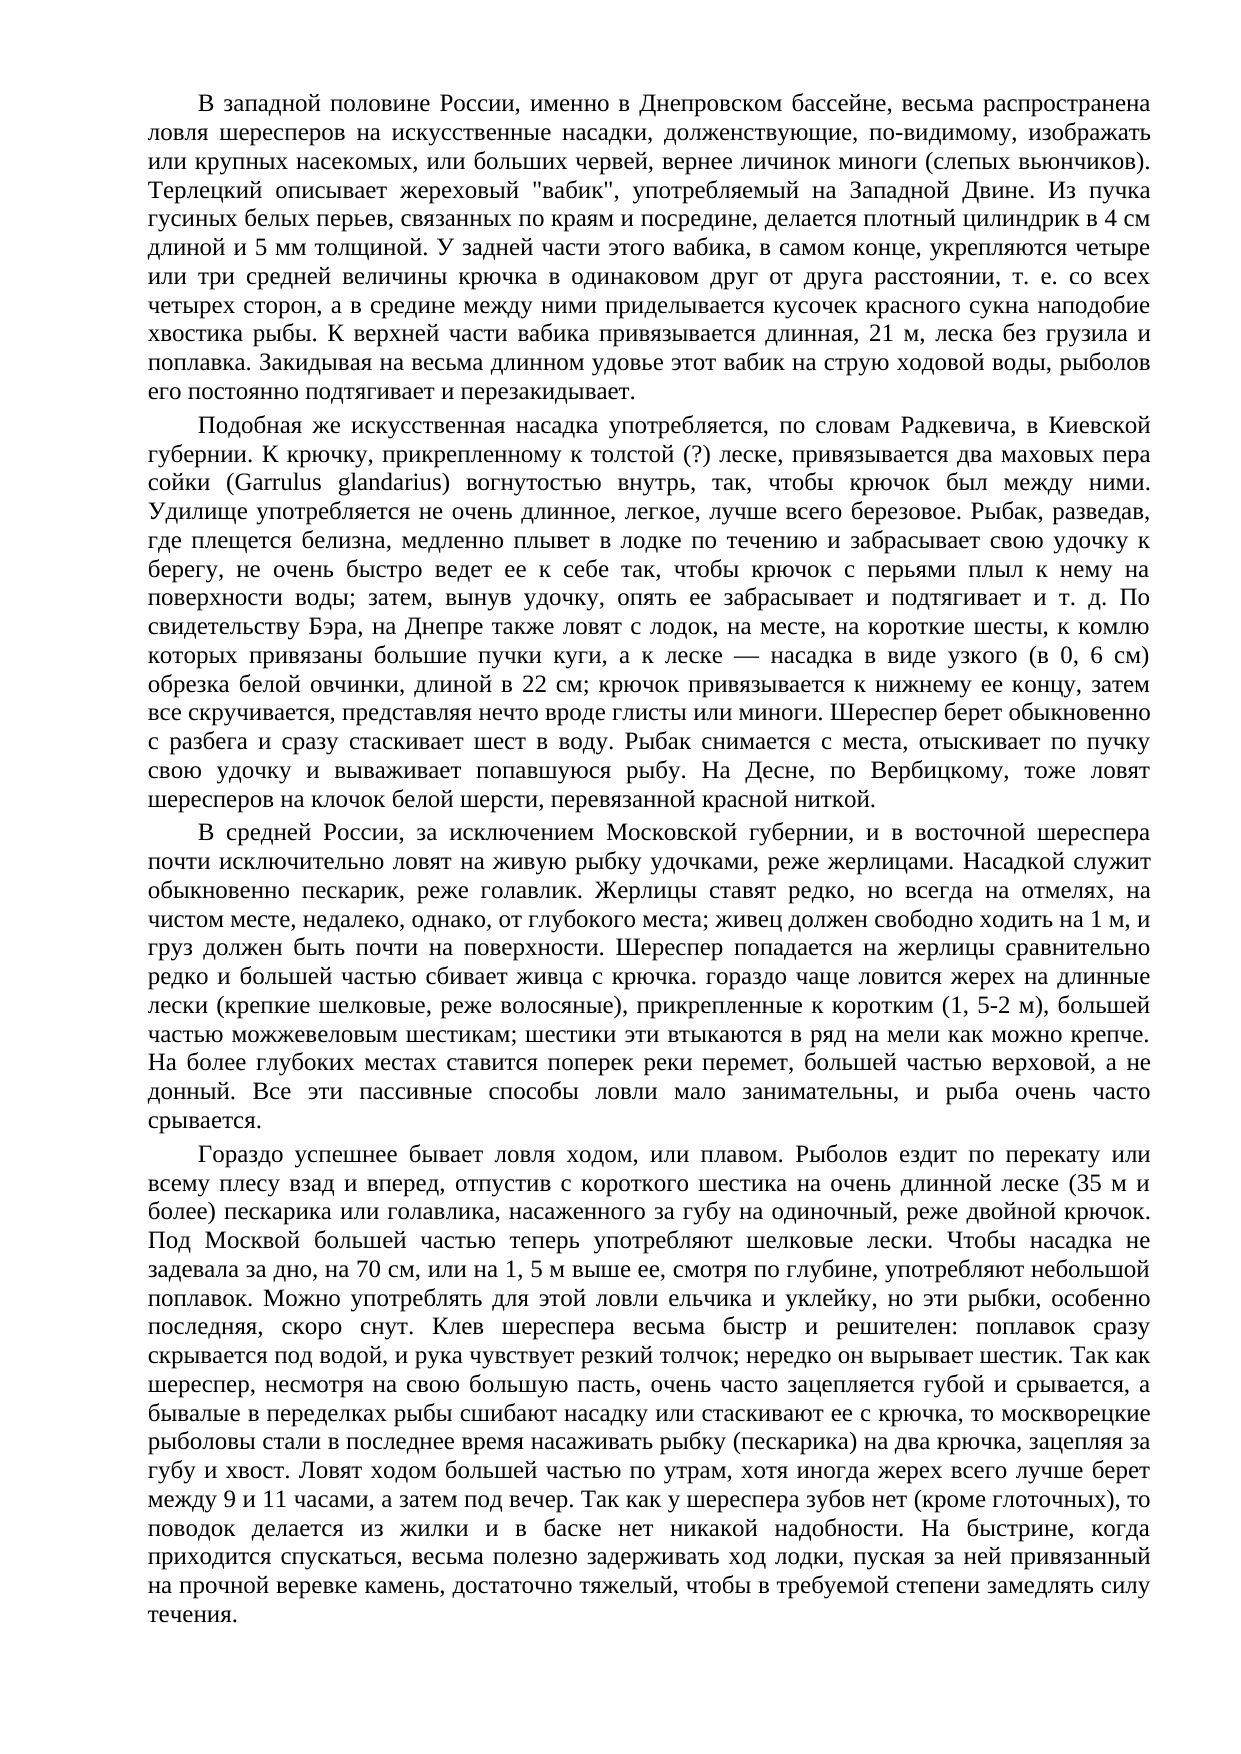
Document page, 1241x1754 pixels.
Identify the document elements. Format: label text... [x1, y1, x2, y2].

text В западной половине России, именно в Днепровском бассейне, весьма распространена ловля шересперов на искусственные насадки, долженствующие, по-видимому, изображать или крупных насекомых, или больших червей, вернее личинок миноги (слепых вьюнчиков). Терлецкий описывает жереховый "вабик", употребляемый на Западной Двине. Из пучка гусиных белых перьев, связанных по краям и посредине, делается плотный цилиндрик в 4 см длиной и 5 мм толщиной. У задней части этого вабика, в самом конце, укрепляются четыре или три средней величины крючка в одинаковом друг от друга расстоянии, т. е. со всех четырех сторон, а в средине между ними приделывается кусочек красного сукна наподобие хвостика рыбы. К верхней части вабика привязывается длинная, 21 м, леска без грузила и поплавка. Закидывая на весьма длинном удовье этот вабик на струю ходовой воды, рыболов его постоянно подтягивает и перезакидывает. [148, 88, 1152, 405]
text В средней России, за исключением Московской губернии, и в восточной шереспера почти исключительно ловят на живую рыбку удочками, реже жерлицами. Насадкой служит обыкновенно пескарик, реже голавлик. Жерлицы ставят редко, но всегда на отмелях, на чистом месте, недалеко, однако, от глубокого места; живец должен свободно ходить на 1 м, и груз должен быть почти на поверхности. Шереспер попадается на жерлицы сравнительно редко и большей частью сбивает живца с крючка. гораздо чаще ловится жерех на длинные лески (крепкие шелковые, реже волосяные), прикрепленные к коротким (1, 5-2 м), большей частью можжевеловым шестикам; шестики эти втыкаются в ряд на мели как можно крепче. На более глубоких местах ставится поперек реки перемет, большей частью верховой, а не донный. Все эти пассивные способы ловли мало занимательны, и рыба очень часто срывается. [148, 817, 1152, 1134]
text Подобная же искусственная насадка употребляется, по словам Радкевича, в Киевской губернии. К крючку, прикрепленному к толстой (?) леске, привязывается два маховых пера сойки (Garrulus glandarius) вогнутостью внутрь, так, чтобы крючок был между ними. Удилище употребляется не очень длинное, легкое, лучше всего березовое. Рыбак, разведав, где плещется белизна, медленно плывет в лодке по течению и забрасывает свою удочку к берегу, не очень быстро ведет ее к себе так, чтобы крючок с перьями плыл к нему на поверхности воды; затем, вынув удочку, опять ее забрасывает и подтягивает и т. д. По свидетельству Бэра, на Днепре также ловят с лодок, на месте, на короткие шесты, к комлю которых привязаны большие пучки куги, а к леске — насадка в виде узкого (в 0, 6 см) обрезка белой овчинки, длиной в 22 см; крючок привязывается к нижнему ее концу, затем все скручивается, представляя нечто вроде глисты или миноги. Шереспер берет обыкновенно с разбега и сразу стаскивает шест в воду. Рыбак снимается с места, отыскивает по пучку свою удочку и вываживает попавшуюся рыбу. На Десне, по Вербицкому, тоже ловят шересперов на клочок белой шерсти, перевязанной красной ниткой. [148, 410, 1152, 812]
text Гораздо успешнее бывает ловля ходом, или плавом. Рыболов ездит по перекату или всему плесу взад и вперед, отпустив с короткого шестика на очень длинной леске (35 м и более) пескарика или голавлика, насаженного за губу на одиночный, реже двойной крючок. Под Москвой большей частью теперь употребляют шелковые лески. Чтобы насадка не задевала за дно, на 70 см, или на 1, 5 м выше ее, смотря по глубине, употребляют небольшой поплавок. Можно употреблять для этой ловли ельчика и уклейку, но эти рыбки, особенно последняя, скоро снут. Клев шереспера весьма быстр и решителен: поплавок сразу скрывается под водой, и рука чувствует резкий толчок; нередко он вырывает шестик. Так как шереспер, несмотря на свою большую пасть, очень часто зацепляется губой и срывается, а бывалые в переделках рыбы сшибают насадку или стаскивают ее с крючка, то москворецкие рыболовы стали в последнее время насаживать рыбку (пескарика) на два крючка, зацепляя за губу и хвост. Ловят ходом большей частью по утрам, хотя иногда жерех всего лучше берет между 9 и 11 часами, а затем под вечер. Так как у шереспера зубов нет (кроме глоточных), то поводок делается из жилки и в баске нет никакой надобности. На быстрине, когда приходится спускаться, весьма полезно задерживать ход лодки, пуская за ней привязанный на прочной веревке камень, достаточно тяжелый, чтобы в требуемой степени замедлять силу течения. [148, 1139, 1152, 1628]
